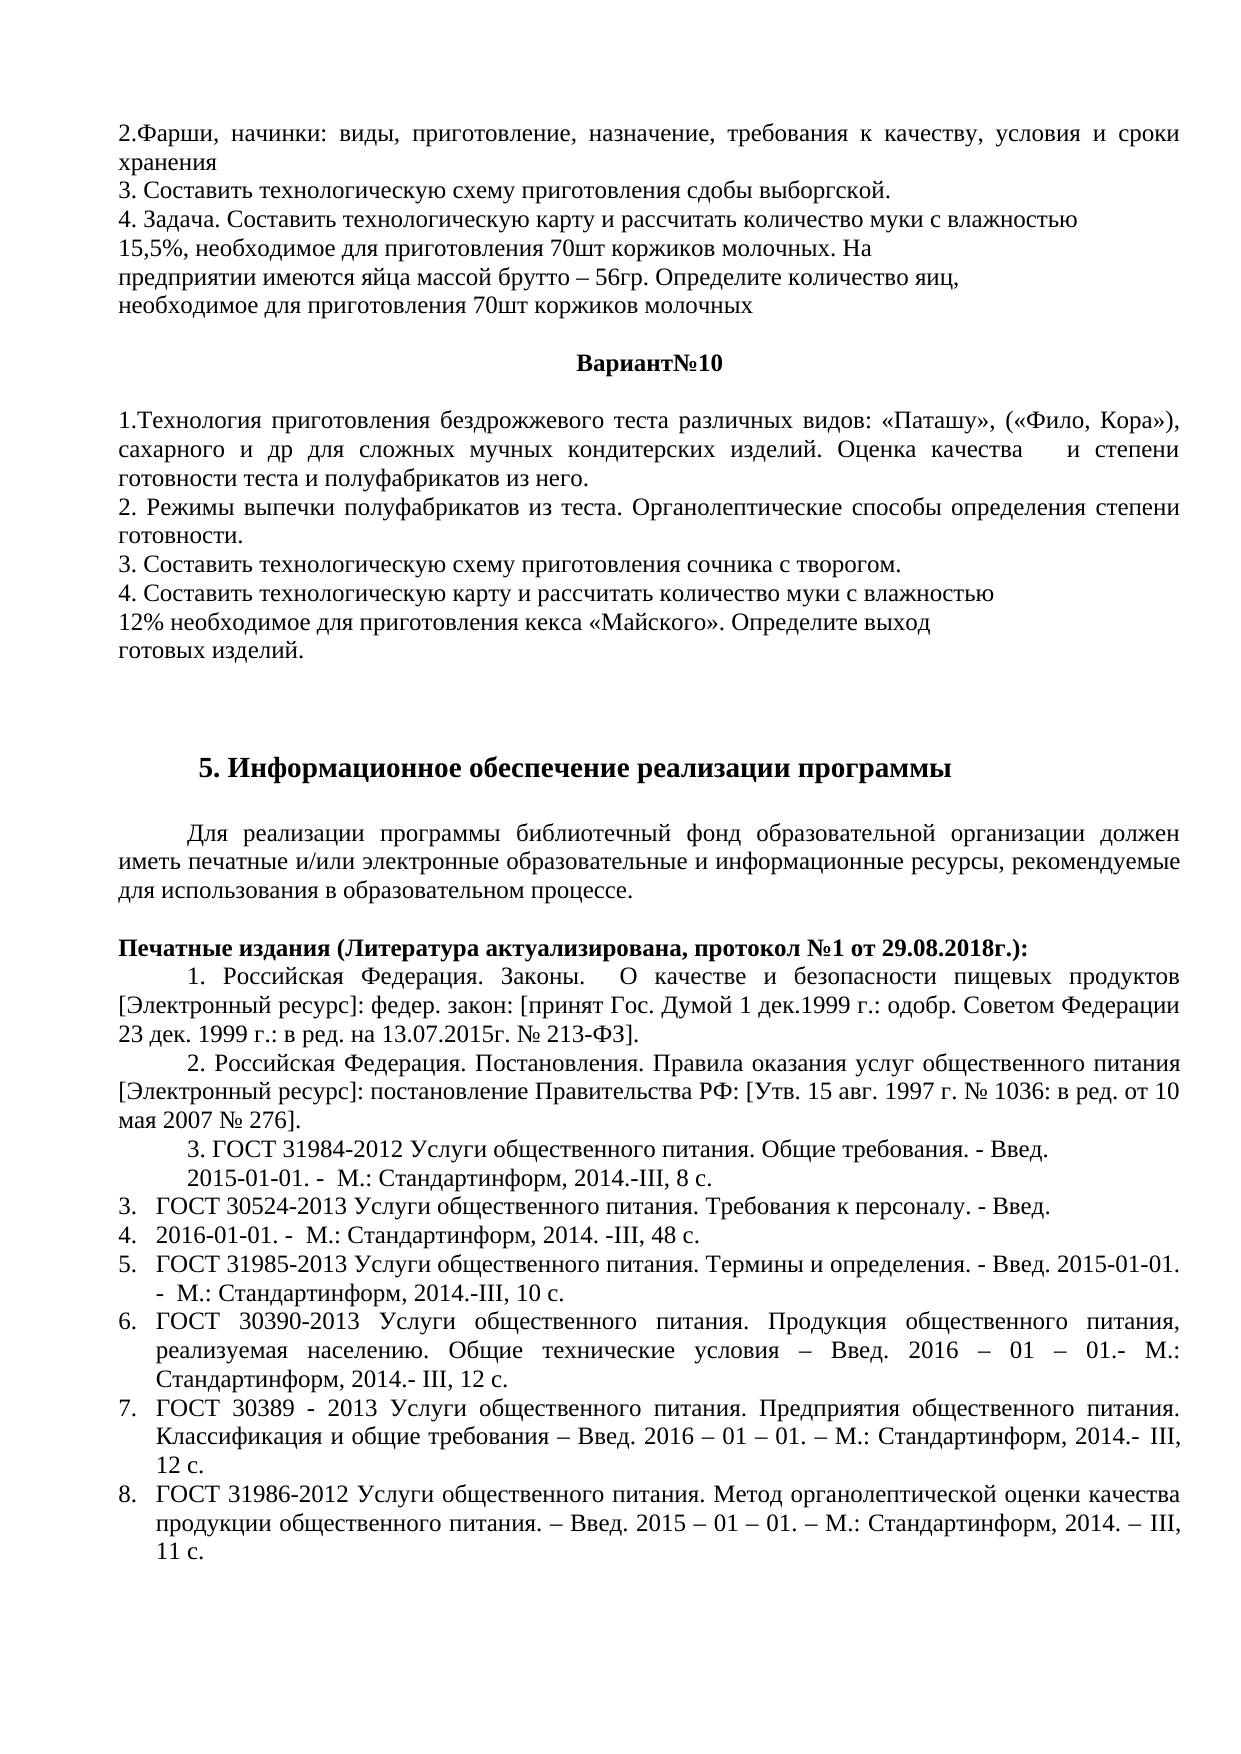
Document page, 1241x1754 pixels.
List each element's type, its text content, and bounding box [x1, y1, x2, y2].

text готовых изделий. [118, 636, 1181, 664]
text 15,5%, необходимое для приготовления 70шт коржиков молочных. На [118, 233, 1181, 262]
list ГОСТ 30524-2013 Услуги общественного питания. Требования к персоналу. - Введ. [118, 1191, 1181, 1220]
text 2.Фарши, начинки: виды, приготовление, назначение, требования к качеству, условия и сроки хранения [118, 118, 1181, 176]
text предприятии имеются яйца массой брутто – 56гр. Определите количество яиц, [118, 262, 1181, 291]
text 3. ГОСТ 31984-2012 Услуги общественного питания. Общие требования. - Введ. [118, 1134, 1181, 1163]
text 3. Составить технологическую схему приготовления сочника с творогом. [118, 549, 1181, 578]
text 2. Режимы выпечки полуфабрикатов из теста. Органолептические способы определения степени готовности. [118, 492, 1181, 549]
text необходимое для приготовления 70шт коржиков молочных [118, 291, 1181, 319]
text 2. Российская Федерация. Постановления. Правила оказания услуг общественного питания [Электронный ресурс]: постановление Правительства РФ: [Утв. 15 авг. 1997 г. № 1036: в ред. от 10 мая 2007 № 276]. [118, 1048, 1181, 1134]
text 1.Технология приготовления бездрожжевого теста различных видов: «Паташу», («Фило, Кора»), сахарного и др для сложных мучных кондитерских изделий. Оценка качества и степени готовности теста и полуфабрикатов из него. [118, 406, 1181, 492]
text 4. Составить технологическую карту и рассчитать количество муки с влажностью [118, 578, 1181, 607]
text 3. Составить технологическую схему приготовления сдобы выборгской. [118, 176, 1181, 204]
list 2016-01-01. - М.: Стандартинформ, 2014. -III, 48 с. [118, 1220, 1181, 1249]
text 4. Задача. Составить технологическую карту и рассчитать количество муки с влажностью [118, 204, 1181, 233]
list ГОСТ 30390-2013 Услуги общественного питания. Продукция общественного питания, реализуемая населению. Общие технические условия – Введ. 2016 – 01 – 01.- М.: Стандартинформ, 2014.- III, 12 с. [118, 1306, 1181, 1393]
text 1. Российская Федерация. Законы. О качестве и безопасности пищевых продуктов [Электронный ресурс]: федер. закон: [принят Гос. Думой 1 дек.1999 г.: одобр. Советом Федерации 23 дек. 1999 г.: в ред. на 13.07.2015г. № 213-ФЗ]. [118, 961, 1181, 1048]
text 5. Информационное обеспечение реализации программы [198, 751, 1181, 784]
text Для реализации программы библиотечный фонд образовательной организации должен иметь печатные и/или электронные образовательные и информационные ресурсы, рекомендуемые для использования в образовательном процессе. [118, 818, 1181, 904]
text Печатные издания (Литература актуализирована, протокол №1 от 29.08.2018г.): [118, 933, 1181, 961]
list ГОСТ 31985-2013 Услуги общественного питания. Термины и определения. - Введ. 2015-01-01. - М.: Стандартинформ, 2014.-III, 10 с. [118, 1249, 1181, 1306]
list ГОСТ 30389 - 2013 Услуги общественного питания. Предприятия общественного питания. Классификация и общие требования – Введ. 2016 – 01 – 01. – М.: Стандартинформ, 2014.- III, 12 с. [118, 1393, 1181, 1479]
text 12% необходимое для приготовления кекса «Майского». Определите выход [118, 607, 1181, 636]
text Вариант№10 [118, 348, 1181, 377]
text 2015-01-01. - М.: Стандартинформ, 2014.-III, 8 с. [118, 1163, 1181, 1191]
list ГОСТ 31986-2012 Услуги общественного питания. Метод органолептической оценки качества продукции общественного питания. – Введ. 2015 – 01 – 01. – М.: Стандартинформ, 2014. – III, 11 с. [118, 1479, 1181, 1565]
